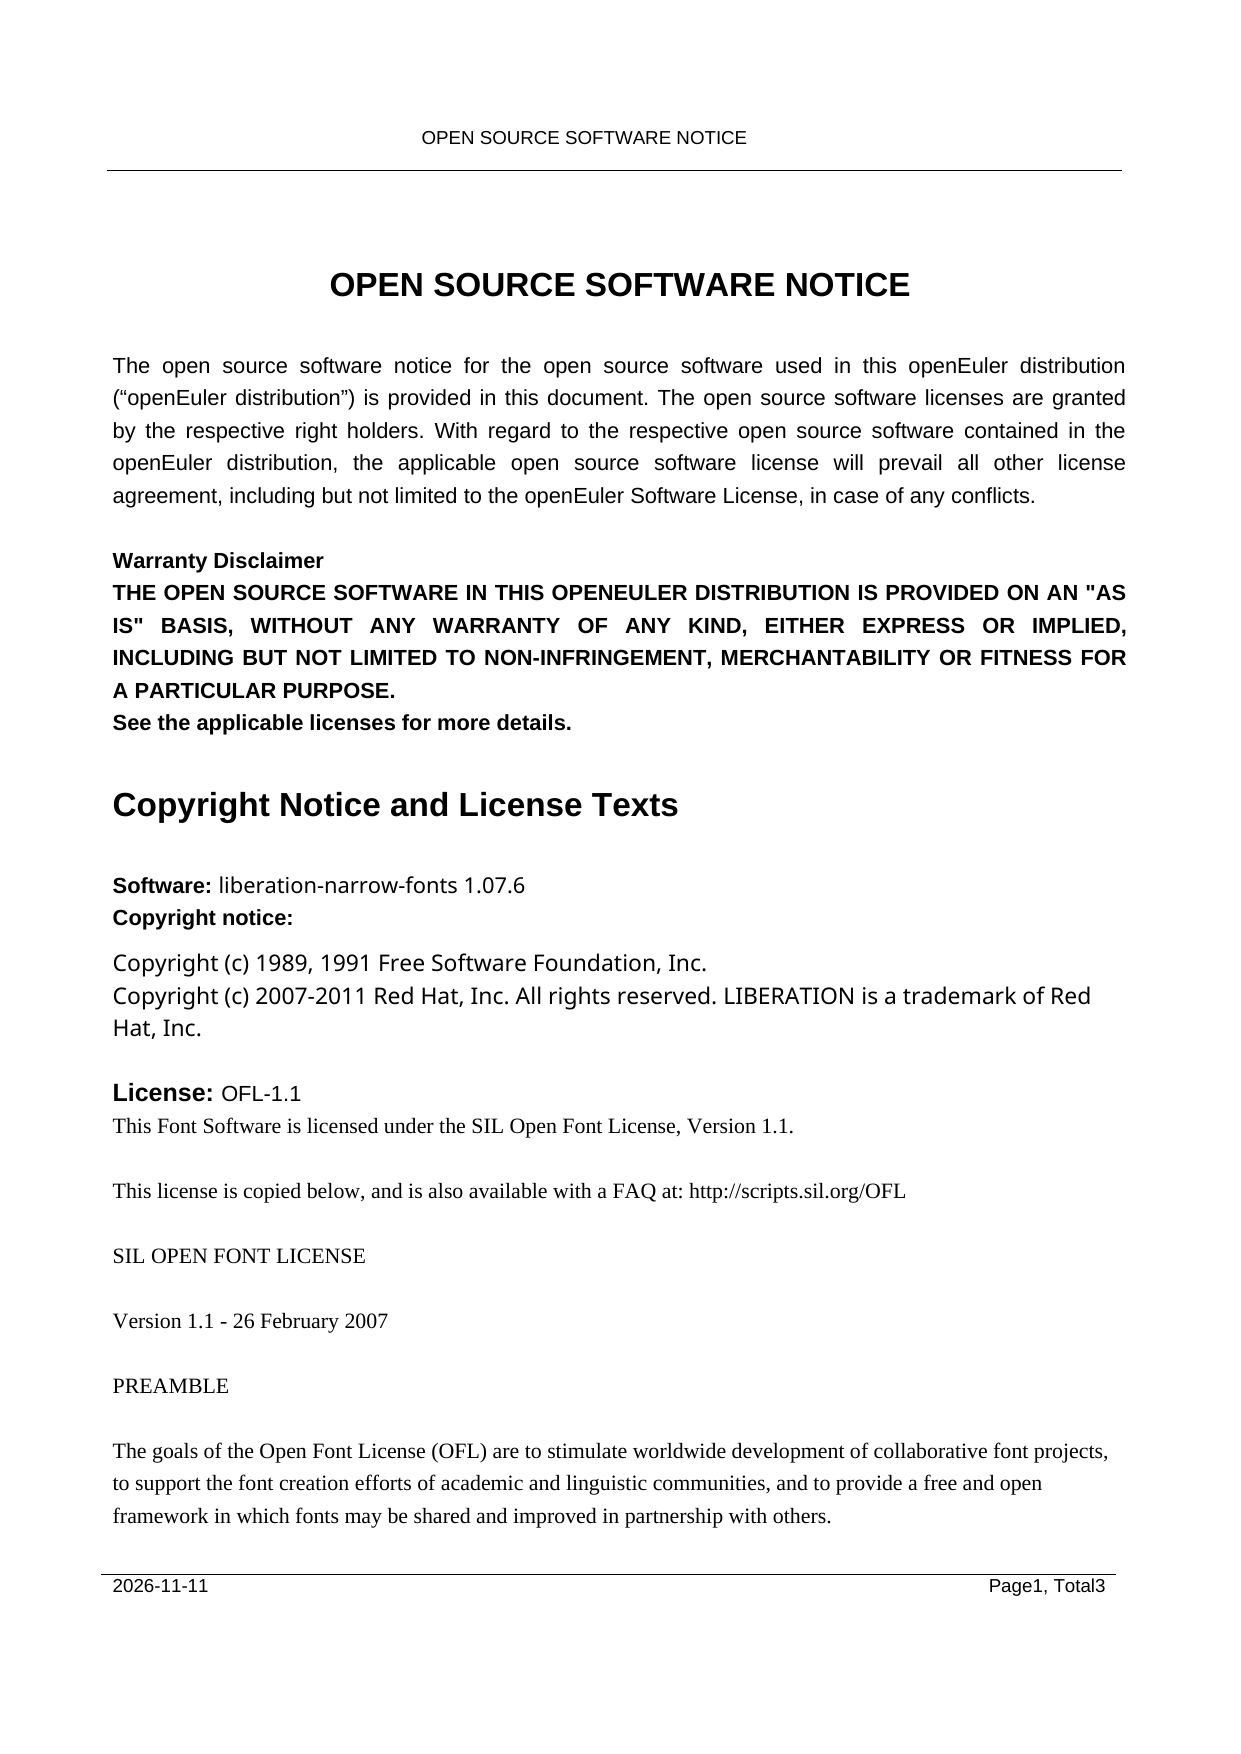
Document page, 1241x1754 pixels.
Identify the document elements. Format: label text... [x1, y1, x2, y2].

text License: OFL-1.1 [112, 1077, 1128, 1109]
text Copyright Notice and License Texts [112, 771, 1128, 836]
text Warranty Disclaimer [112, 544, 1128, 576]
text Copyright (c) 1989, 1991 Free Software Foundation, Inc. Copyright (c) 2007-2011 Red Hat, Inc. All rights reserved. LIBERATION is a trademark of Red Hat, Inc. [112, 947, 1128, 1077]
text Copyright notice: [112, 901, 1128, 934]
text The open source software notice for the open source software used in this openEuler distribution (“openEuler distribution”) is provided in this document. The open source software licenses are granted by the respective right holders. With regard to the respective open source software contained in the openEuler distribution, the applicable open source software license will prevail all other license agreement, including but not limited to the openEuler Software License, in case of any conflicts. [112, 349, 1128, 511]
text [112, 1109, 1128, 1532]
text THE OPEN SOURCE SOFTWARE IN THIS OPENEULER DISTRIBUTION IS PROVIDED ON AN "AS IS" BASIS, WITHOUT ANY WARRANTY OF ANY KIND, EITHER EXPRESS OR IMPLIED, INCLUDING BUT NOT LIMITED TO NON-INFRINGEMENT, MERCHANTABILITY OR FITNESS FOR A PARTICULAR PURPOSE. See the applicable licenses for more details. [112, 576, 1128, 739]
title Software: liberation-narrow-fonts 1.07.6 [112, 869, 1128, 901]
text OPEN SOURCE SOFTWARE NOTICE [112, 251, 1128, 316]
